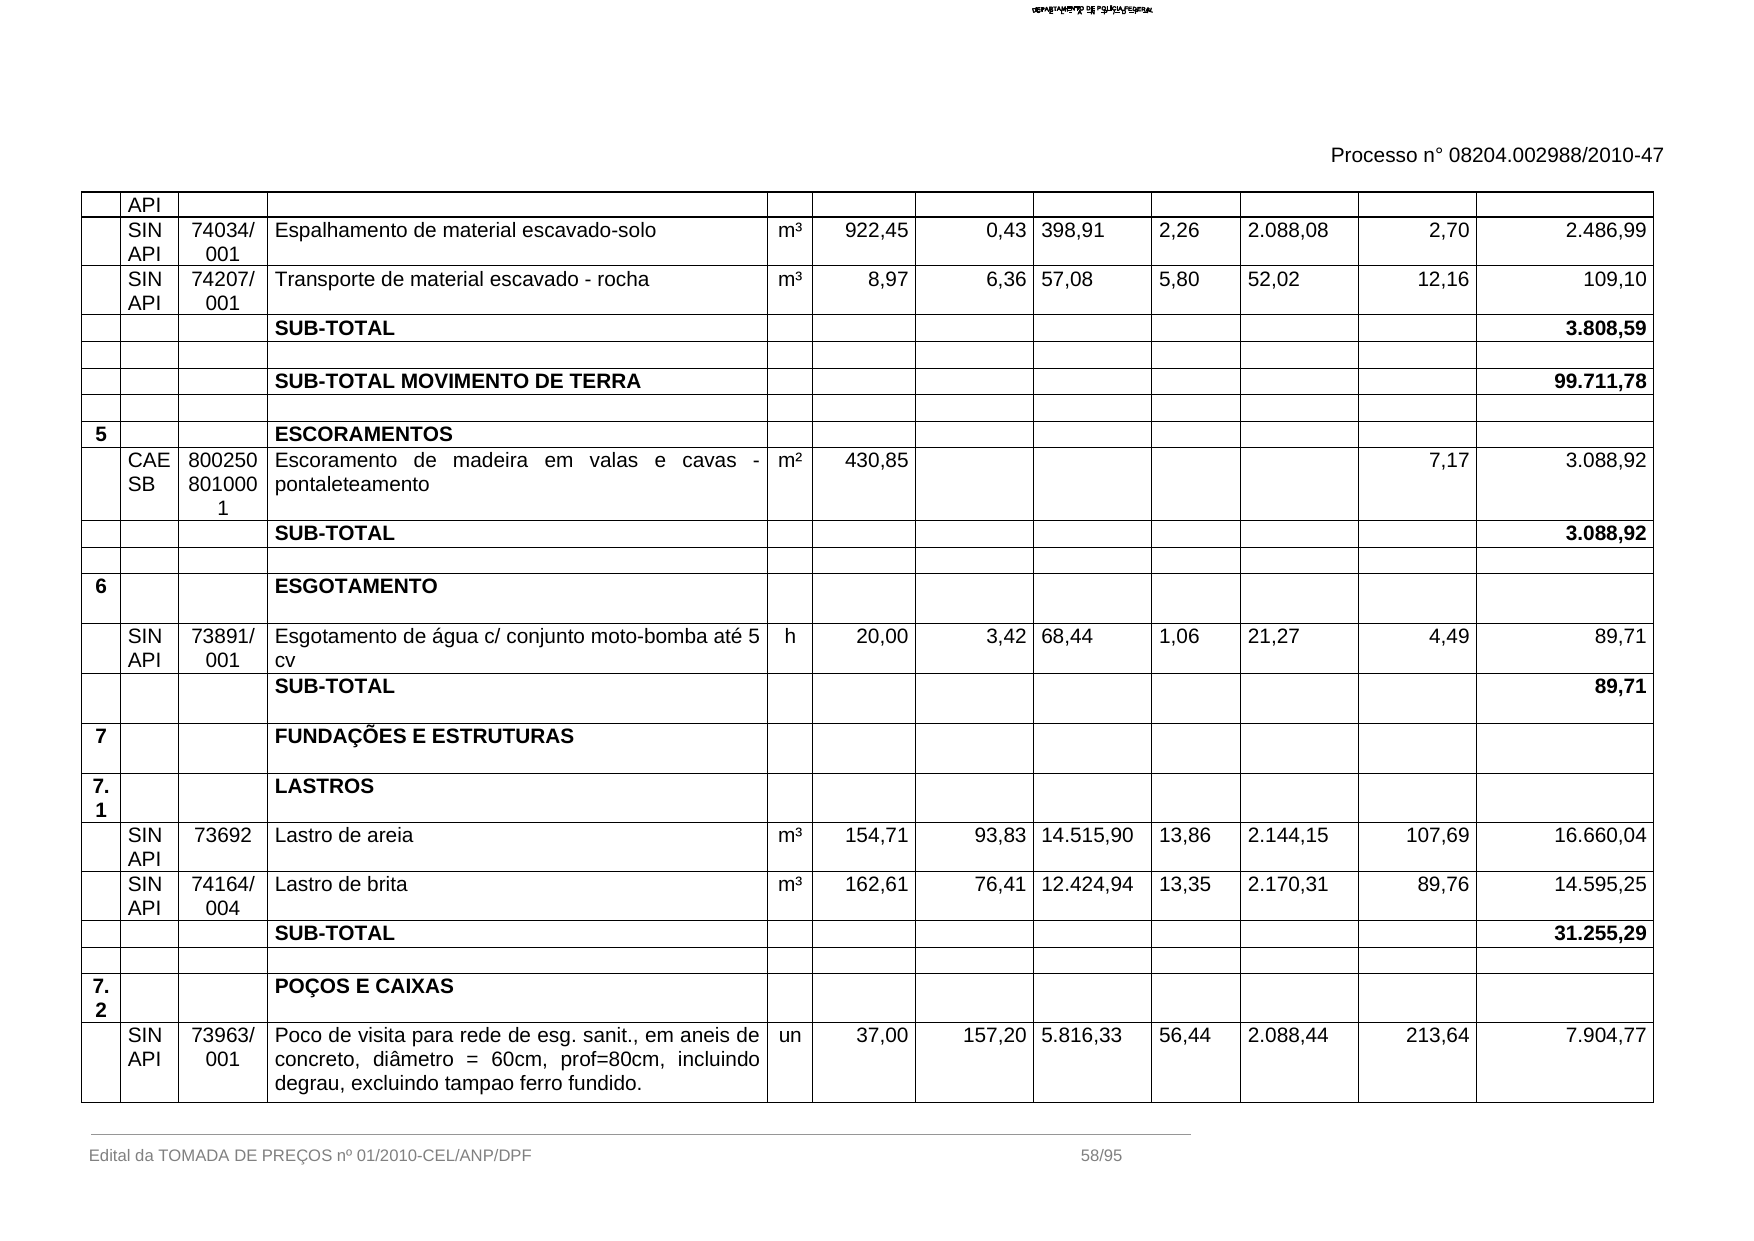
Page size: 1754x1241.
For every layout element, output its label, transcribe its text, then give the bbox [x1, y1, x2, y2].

table_cell SUB-TOTAL [268, 521, 767, 547]
table_cell Esgotamento de água c/ conjunto moto-bomba até 5 cv [268, 624, 767, 673]
table_cell [1034, 921, 1151, 947]
table_cell [1359, 774, 1476, 822]
table_cell [179, 574, 267, 623]
table_cell [768, 315, 812, 341]
table_cell 2.486,99 [1477, 218, 1653, 265]
table_cell [121, 369, 178, 394]
table_cell [916, 521, 1033, 547]
table_cell [179, 724, 267, 773]
table_cell 3.808,59 [1477, 315, 1653, 341]
table_cell [1152, 395, 1240, 421]
table_cell [1477, 724, 1653, 773]
table_cell 16.660,04 [1477, 823, 1653, 871]
table_cell [813, 342, 915, 367]
table_cell [1034, 674, 1151, 723]
table_cell 99.711,78 [1477, 369, 1653, 394]
table_cell un [768, 1023, 812, 1102]
table_cell 76,41 [916, 872, 1033, 920]
table_cell [82, 218, 120, 265]
table_cell 2.144,15 [1241, 823, 1358, 871]
table_cell [1034, 448, 1151, 520]
table_cell [1034, 774, 1151, 822]
table_cell [121, 774, 178, 822]
table_cell 8002508010001 [179, 448, 267, 520]
table_cell [82, 872, 120, 920]
table_cell 13,35 [1152, 872, 1240, 920]
table_cell SUB-TOTAL MOVIMENTO DE TERRA [268, 369, 767, 394]
table_cell [916, 548, 1033, 573]
table_cell [1152, 974, 1240, 1022]
table_cell SINAPI [121, 1023, 178, 1102]
table_cell Escoramento de madeira em valas e cavas - pontaleteamento [268, 448, 767, 520]
table_cell [813, 921, 915, 947]
table_cell Lastro de areia [268, 823, 767, 871]
table_cell [813, 674, 915, 723]
table_cell 89,76 [1359, 872, 1476, 920]
table_cell [768, 369, 812, 394]
table_cell [768, 974, 812, 1022]
table_cell m³ [768, 823, 812, 871]
table_cell [121, 422, 178, 447]
table_cell 6 [82, 574, 120, 623]
table_cell [768, 921, 812, 947]
table_cell [768, 574, 812, 623]
table_cell POÇOS E CAIXAS [268, 974, 767, 1022]
table_cell 14.595,25 [1477, 872, 1653, 920]
table_cell [1152, 774, 1240, 822]
table_cell 5.816,33 [1034, 1023, 1151, 1102]
table_cell [1034, 724, 1151, 773]
table_cell [768, 342, 812, 367]
table_cell 89,71 [1477, 624, 1653, 673]
table_cell [1034, 422, 1151, 447]
table_cell [1152, 574, 1240, 623]
table_cell 4,49 [1359, 624, 1476, 673]
table_cell 14.515,90 [1034, 823, 1151, 871]
table_cell 0,74 [1359, 193, 1476, 216]
table_cell SINAPI [121, 218, 178, 265]
table_cell [1477, 422, 1653, 447]
table_cell [179, 774, 267, 822]
table_cell [1152, 724, 1240, 773]
table_cell [179, 521, 267, 547]
table_cell [82, 266, 120, 314]
table_cell [121, 395, 178, 421]
table_cell [1034, 342, 1151, 367]
table_cell 0,39 [916, 193, 1033, 216]
table_cell [1241, 422, 1358, 447]
table_cell [916, 948, 1033, 973]
table_cell 7,17 [1359, 448, 1476, 520]
table_cell 5,80 [1152, 266, 1240, 314]
table_cell h [768, 624, 812, 673]
table_cell [1477, 574, 1653, 623]
table_cell [121, 548, 178, 573]
table_cell [1359, 395, 1476, 421]
table_cell [82, 921, 120, 947]
table_cell 31.255,29 [1477, 921, 1653, 947]
table_cell 37,00 [813, 1023, 915, 1102]
table_cell m³ [768, 266, 812, 314]
table_cell Poco de visita para rede de esg. sanit., em aneis de concreto, diâmetro = 60cm, prof=80cm, incluindo degrau, excluindo tampao ferro fundido. [268, 1023, 767, 1102]
table_cell [179, 548, 267, 573]
table_cell [1152, 921, 1240, 947]
table_cell [121, 674, 178, 723]
table_cell [916, 342, 1033, 367]
table_cell [768, 395, 812, 421]
table_cell SINAPI [121, 193, 178, 216]
table_cell [1359, 674, 1476, 723]
table_cell 7.904,77 [1477, 1023, 1653, 1102]
table_cell [1034, 548, 1151, 573]
table_cell [1359, 574, 1476, 623]
table_cell [179, 422, 267, 447]
table_cell [1359, 548, 1476, 573]
table_cell 89,71 [1477, 674, 1653, 723]
table_cell [768, 521, 812, 547]
table_cell [1241, 448, 1358, 520]
table_cell [1241, 574, 1358, 623]
table_cell [1152, 674, 1240, 723]
table_cell 57,08 [1034, 266, 1151, 314]
table_cell [1359, 315, 1476, 341]
table_cell [916, 369, 1033, 394]
table_cell [916, 674, 1033, 723]
table_cell 7 [82, 724, 120, 773]
table_cell [1034, 521, 1151, 547]
table_cell 3.088,92 [1477, 521, 1653, 547]
table_cell 1,06 [1152, 624, 1240, 673]
table_cell [1241, 395, 1358, 421]
table_cell [179, 674, 267, 723]
table_cell 7.1 [82, 774, 120, 822]
table_cell [916, 448, 1033, 520]
table_cell 2.088,44 [1241, 1023, 1358, 1102]
table_cell [813, 395, 915, 421]
table_cell [1241, 342, 1358, 367]
table_cell 922,45 [813, 218, 915, 265]
table_cell ESCORAMENTOS [268, 422, 767, 447]
table_cell SUB-TOTAL [268, 921, 767, 947]
table_cell [1241, 724, 1358, 773]
table_cell [1241, 315, 1358, 341]
table_cell [916, 574, 1033, 623]
table_cell [121, 948, 178, 973]
table_cell 117,76 [1034, 193, 1151, 216]
table_cell [82, 1023, 120, 1102]
table_cell [1034, 315, 1151, 341]
table_cell 224,48 [1477, 193, 1653, 216]
table_cell [1477, 395, 1653, 421]
table_cell [82, 548, 120, 573]
table_cell [916, 724, 1033, 773]
table_cell [813, 521, 915, 547]
table_cell 7.2 [82, 974, 120, 1022]
table_cell [268, 342, 767, 367]
table_cell [1359, 948, 1476, 973]
table_cell 398,91 [1034, 218, 1151, 265]
table_cell [121, 974, 178, 1022]
table_cell 2,70 [1359, 218, 1476, 265]
table_cell CAESB [121, 448, 178, 520]
table_cell [82, 823, 120, 871]
table_cell LASTROS [268, 774, 767, 822]
table_cell [82, 948, 120, 973]
table_cell 73891/001 [179, 624, 267, 673]
table_cell [82, 395, 120, 421]
table_cell [768, 674, 812, 723]
table_cell 20,00 [813, 624, 915, 673]
table_cell [1241, 921, 1358, 947]
table_cell SINAPI [121, 872, 178, 920]
table_cell [768, 422, 812, 447]
table_cell 2.170,31 [1241, 872, 1358, 920]
table_cell [916, 774, 1033, 822]
table_cell 109,10 [1477, 266, 1653, 314]
table_cell [179, 369, 267, 394]
table_cell 107,69 [1359, 823, 1476, 871]
table_cell [179, 921, 267, 947]
table_cell [179, 974, 267, 1022]
table_cell [1359, 521, 1476, 547]
table_cell 21,27 [1241, 624, 1358, 673]
table_cell [268, 948, 767, 973]
table_cell [1152, 422, 1240, 447]
table_cell [768, 774, 812, 822]
table_cell [121, 574, 178, 623]
table_cell 6,36 [916, 266, 1033, 314]
table_cell SINAPI [121, 266, 178, 314]
table_cell 74164/004 [179, 872, 267, 920]
table_cell [1359, 422, 1476, 447]
table_cell [82, 624, 120, 673]
table_cell [1034, 974, 1151, 1022]
table_cell [179, 948, 267, 973]
table_cell [1241, 948, 1358, 973]
table_cell 3.088,92 [1477, 448, 1653, 520]
table_cell 12,16 [1359, 266, 1476, 314]
table_cell [1241, 974, 1358, 1022]
table_cell [813, 369, 915, 394]
table_cell [1241, 521, 1358, 547]
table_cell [268, 193, 767, 216]
table_cell 0,43 [916, 218, 1033, 265]
table_cell SINAPI [121, 624, 178, 673]
table_cell [121, 921, 178, 947]
table_cell [1359, 342, 1476, 367]
table_cell [82, 193, 120, 216]
table_cell ESGOTAMENTO [268, 574, 767, 623]
table_cell [813, 422, 915, 447]
table_cell FUNDAÇÕES E ESTRUTURAS [268, 724, 767, 773]
table_cell 2,26 [1152, 218, 1240, 265]
table_cell [1152, 948, 1240, 973]
table_cell [1359, 921, 1476, 947]
table_cell m³ [768, 218, 812, 265]
table_cell [1477, 948, 1653, 973]
table_cell [179, 395, 267, 421]
table_cell 154,71 [813, 823, 915, 871]
table_cell SUB-TOTAL [268, 674, 767, 723]
table_cell 13,86 [1152, 823, 1240, 871]
table_cell [916, 974, 1033, 1022]
table_cell 52,02 [1241, 266, 1358, 314]
table_cell [1152, 315, 1240, 341]
table_cell 8,97 [813, 266, 915, 314]
table_cell [1034, 574, 1151, 623]
table_cell [1477, 974, 1653, 1022]
table_cell [121, 342, 178, 367]
table_cell SINAPI [121, 823, 178, 871]
table_cell m³ [768, 872, 812, 920]
table_cell [1034, 948, 1151, 973]
table_cell [1152, 342, 1240, 367]
table_cell [268, 395, 767, 421]
table_cell [121, 724, 178, 773]
table_cell 72898 [179, 193, 267, 216]
table_cell SUB-TOTAL [268, 315, 767, 341]
table_cell [813, 548, 915, 573]
table_cell [813, 774, 915, 822]
table_cell [121, 315, 178, 341]
table_cell [916, 422, 1033, 447]
table_cell [1152, 548, 1240, 573]
table_cell [1152, 369, 1240, 394]
table_cell [1359, 974, 1476, 1022]
table_cell 162,61 [813, 872, 915, 920]
table_cell [82, 521, 120, 547]
table_cell 157,20 [916, 1023, 1033, 1102]
table_cell 5 [82, 422, 120, 447]
table_cell 2.088,08 [1241, 218, 1358, 265]
table_cell m³ [768, 193, 812, 216]
table_cell [1477, 774, 1653, 822]
table_cell 304,38 [813, 193, 915, 216]
table_cell [768, 948, 812, 973]
table_cell 73692 [179, 823, 267, 871]
table_cell 430,85 [813, 448, 915, 520]
table_cell [916, 315, 1033, 341]
table_cell [1241, 369, 1358, 394]
table_cell [179, 342, 267, 367]
table_cell [268, 548, 767, 573]
table_cell 93,83 [916, 823, 1033, 871]
table_cell [121, 521, 178, 547]
table_cell [1359, 369, 1476, 394]
table_cell 74207/001 [179, 266, 267, 314]
table_cell [1034, 395, 1151, 421]
table_cell [179, 315, 267, 341]
table_cell [813, 724, 915, 773]
table_cell Lastro de brita [268, 872, 767, 920]
table_cell [1241, 674, 1358, 723]
table_cell 213,64 [1359, 1023, 1476, 1102]
table_cell [82, 342, 120, 367]
table_cell [82, 369, 120, 394]
table_cell 56,44 [1152, 1023, 1240, 1102]
table_cell Transporte de material escavado - rocha [268, 266, 767, 314]
table_cell [1359, 724, 1476, 773]
table_cell 106,72 [1241, 193, 1358, 216]
table_cell [1152, 448, 1240, 520]
table_cell [768, 724, 812, 773]
table_cell 3,42 [916, 624, 1033, 673]
table_cell [768, 548, 812, 573]
table_cell [813, 574, 915, 623]
table_cell 74034/001 [179, 218, 267, 265]
table_cell [82, 674, 120, 723]
table_cell [82, 448, 120, 520]
table_cell [813, 948, 915, 973]
table_cell [916, 921, 1033, 947]
table_cell [82, 315, 120, 341]
table_cell [813, 974, 915, 1022]
table_cell [1477, 548, 1653, 573]
table_cell 12.424,94 [1034, 872, 1151, 920]
table_cell [1241, 774, 1358, 822]
table_cell [916, 395, 1033, 421]
table_cell [1152, 521, 1240, 547]
table_cell m² [768, 448, 812, 520]
table_cell 68,44 [1034, 624, 1151, 673]
table_cell 0,35 [1152, 193, 1240, 216]
table_cell 73963/001 [179, 1023, 267, 1102]
table_cell Espalhamento de material escavado-solo [268, 218, 767, 265]
table_cell [1241, 548, 1358, 573]
table_cell [1034, 369, 1151, 394]
table_cell [813, 315, 915, 341]
table_cell [1477, 342, 1653, 367]
